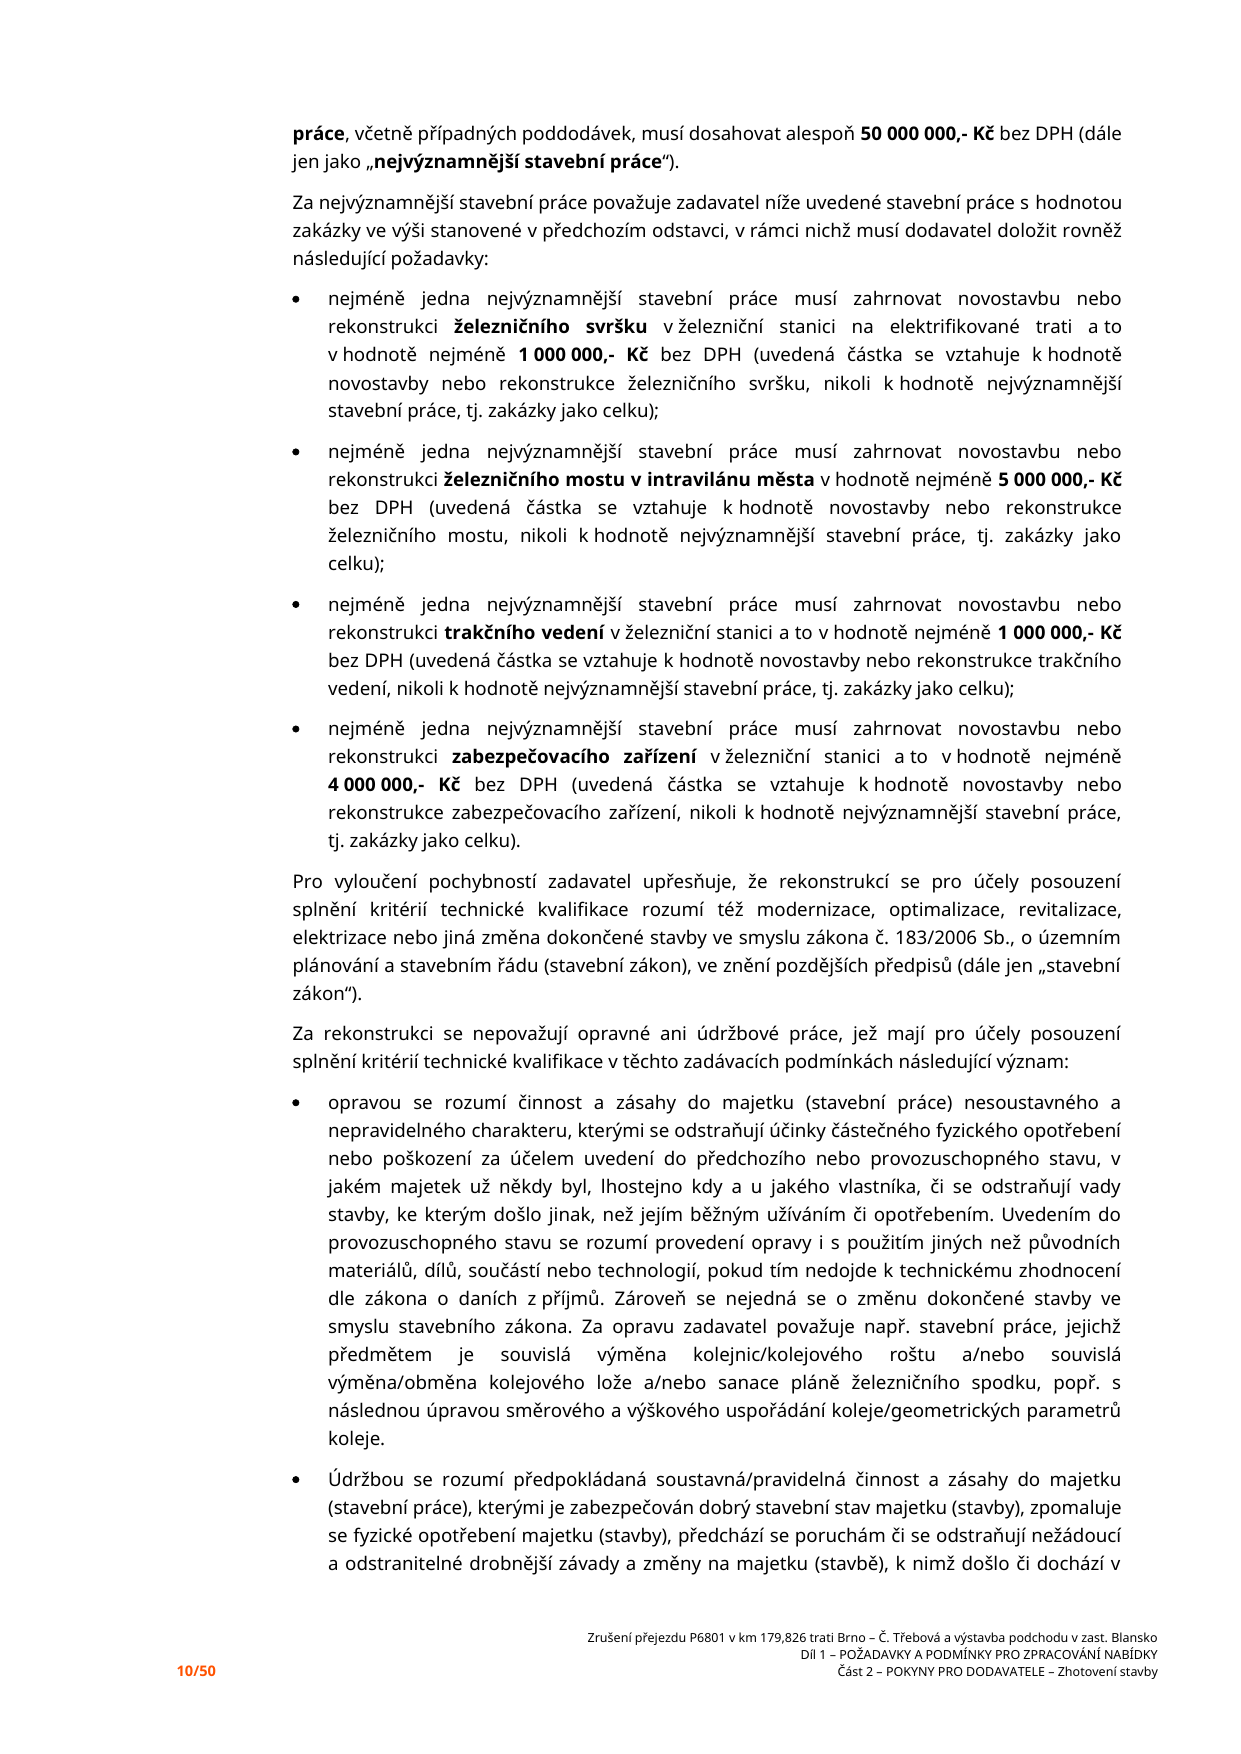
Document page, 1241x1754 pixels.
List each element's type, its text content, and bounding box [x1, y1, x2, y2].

text Pro vyloučení pochybností zadavatel upřesňuje, že rekonstrukcí se pro účely posouzení splnění kritérií technické kvalifikace rozumí též modernizace, optimalizace, revitalizace, elektrizace nebo jiná změna dokončené stavby ve smyslu zákona č. 183/2006 Sb., o územním plánování a stavebním řádu (stavební zákon), ve znění pozdějších předpisů (dále jen „stavební zákon“). [292, 868, 1122, 1006]
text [292, 1466, 1122, 1576]
text nejméně jedna nejvýznamnější stavební práce musí zahrnovat novostavbu nebo rekonstrukci železničního mostu v intravilánu města v hodnotě nejméně 5 000 000,- Kč bez DPH (uvedená částka se vztahuje k hodnotě novostavby nebo rekonstrukce železničního mostu, nikoli k hodnotě nejvýznamnější stavební práce, tj. zakázky jako celku); [292, 438, 1122, 576]
text Za nejvýznamnější stavební práce považuje zadavatel níže uvedené stavební práce s hodnotou zakázky ve výši stanovené v předchozím odstavci, v rámci nichž musí dodavatel doložit rovněž následující požadavky: [292, 189, 1122, 271]
text nejméně jedna nejvýznamnější stavební práce musí zahrnovat novostavbu nebo rekonstrukci trakčního vedení v železniční stanici a to v hodnotě nejméně 1 000 000,- Kč bez DPH (uvedená částka se vztahuje k hodnotě novostavby nebo rekonstrukce trakčního vedení, nikoli k hodnotě nejvýznamnější stavební práce, tj. zakázky jako celku); [292, 591, 1122, 701]
text nejméně jedna nejvýznamnější stavební práce musí zahrnovat novostavbu nebo rekonstrukci zabezpečovacího zařízení v železniční stanici a to v hodnotě nejméně 4 000 000,- Kč bez DPH (uvedená částka se vztahuje k hodnotě novostavby nebo rekonstrukce zabezpečovacího zařízení, nikoli k hodnotě nejvýznamnější stavební práce, tj. zakázky jako celku). [292, 716, 1122, 853]
text opravou se rozumí činnost a zásahy do majetku (stavební práce) nesoustavného a nepravidelného charakteru, kterými se odstraňují účinky částečného fyzického opotřebení nebo poškození za účelem uvedení do předchozího nebo provozuschopného stavu, v jakém majetek už někdy byl, lhostejno kdy a u jakého vlastníka, či se odstraňují vady stavby, ke kterým došlo jinak, než jejím běžným užíváním či opotřebením. Uvedením do provozuschopného stavu se rozumí provedení opravy i s použitím jiných než původních materiálů, dílů, součástí nebo technologií, pokud tím nedojde k technickému zhodnocení dle zákona o daních z příjmů. Zároveň se nejedná se o změnu dokončené stavby ve smyslu stavebního zákona. Za opravu zadavatel považuje např. stavební práce, jejichž předmětem je souvislá výměna kolejnic/kolejového roštu a/nebo souvislá výměna/obměna kolejového lože a/nebo sanace pláně železničního spodku, popř. s následnou úpravou směrového a výškového uspořádání koleje/geometrických parametrů koleje. [292, 1089, 1122, 1451]
text Za rekonstrukci se nepovažují opravné ani údržbové práce, jež mají pro účely posouzení splnění kritérií technické kvalifikace v těchto zadávacích podmínkách následující význam: [292, 1021, 1122, 1074]
text nejméně jedna nejvýznamnější stavební práce musí zahrnovat novostavbu nebo rekonstrukci železničního svršku v železniční stanici na elektrifikované trati a to v hodnotě nejméně 1 000 000,- Kč bez DPH (uvedená částka se vztahuje k hodnotě novostavby nebo rekonstrukce železničního svršku, nikoli k hodnotě nejvýznamnější stavební práce, tj. zakázky jako celku); [292, 286, 1122, 423]
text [292, 121, 1122, 174]
